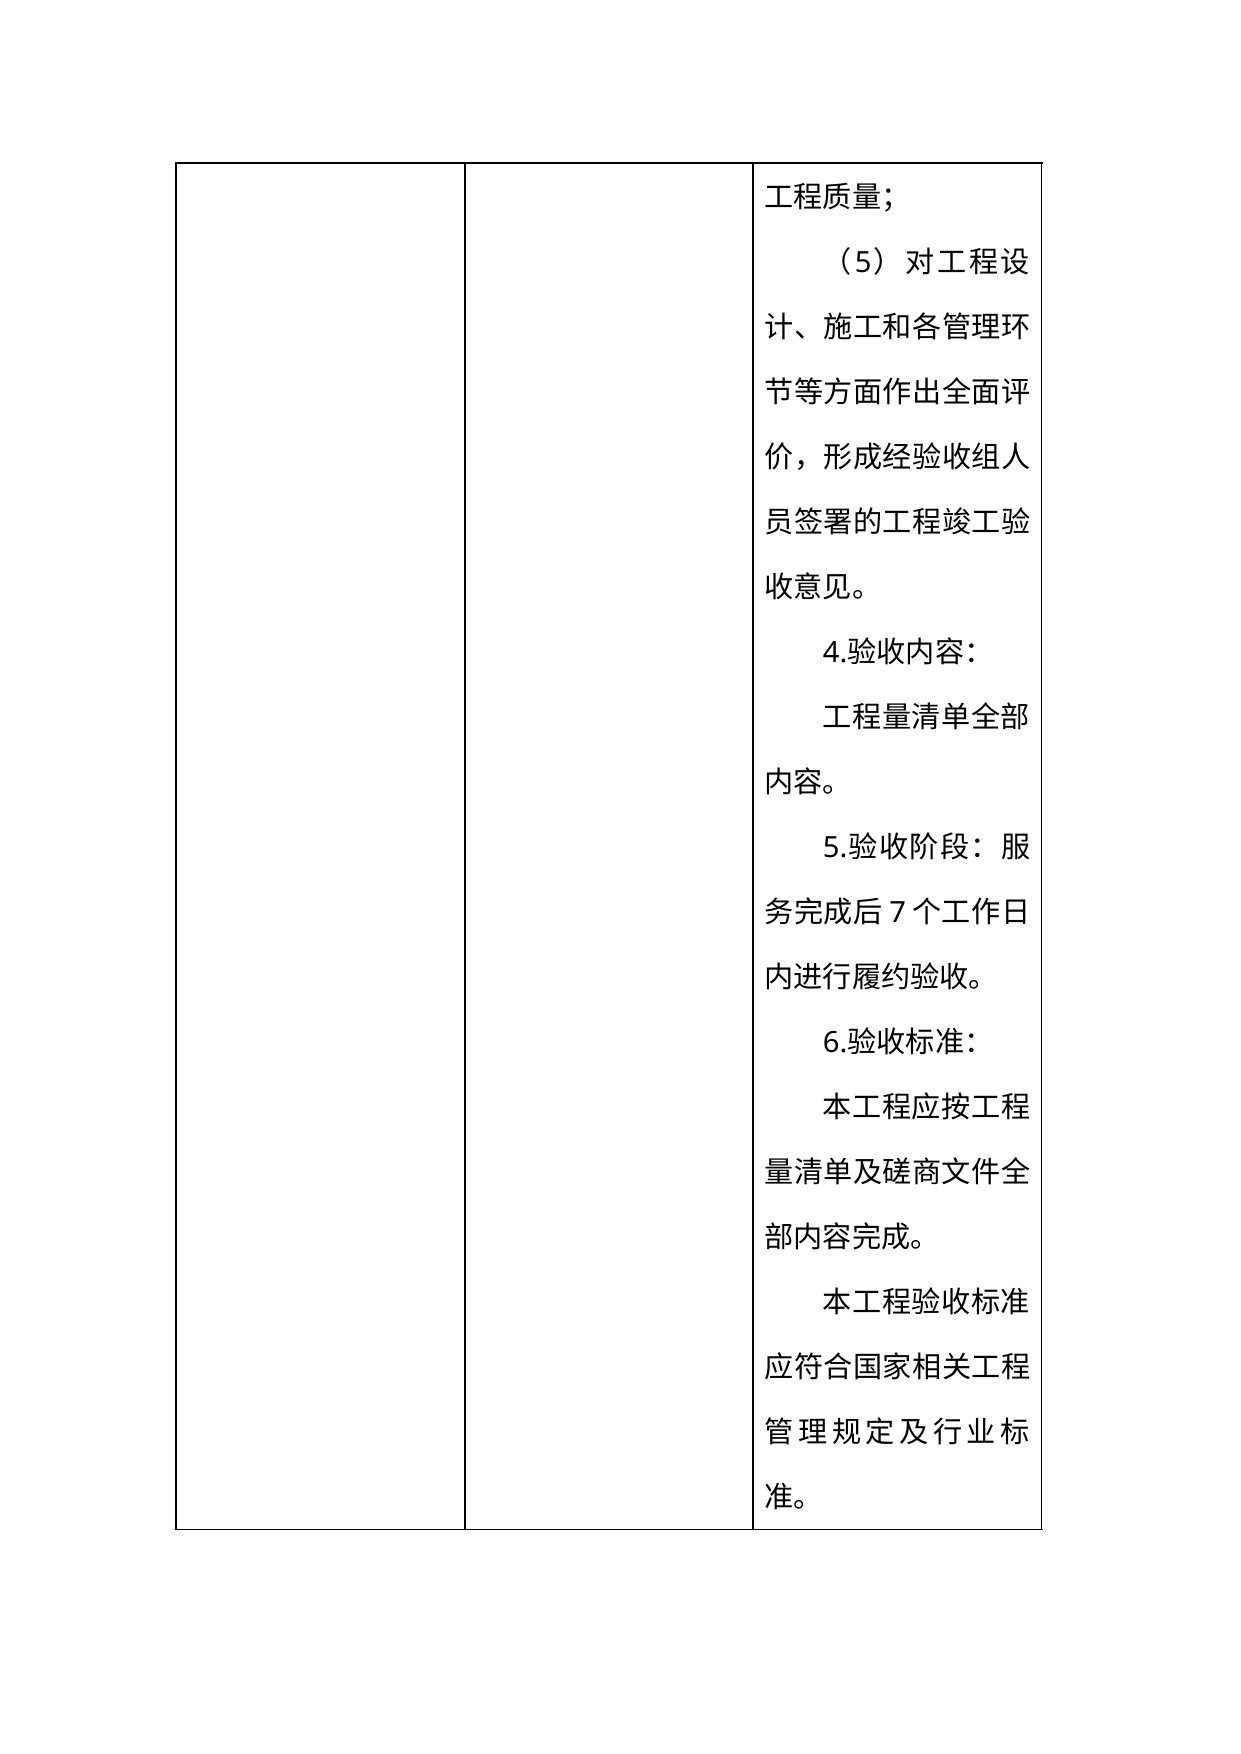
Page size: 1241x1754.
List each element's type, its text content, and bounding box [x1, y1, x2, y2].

table_cell 1 [177, 164, 464, 1528]
table_cell [466, 164, 752, 1528]
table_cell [754, 164, 1041, 1528]
